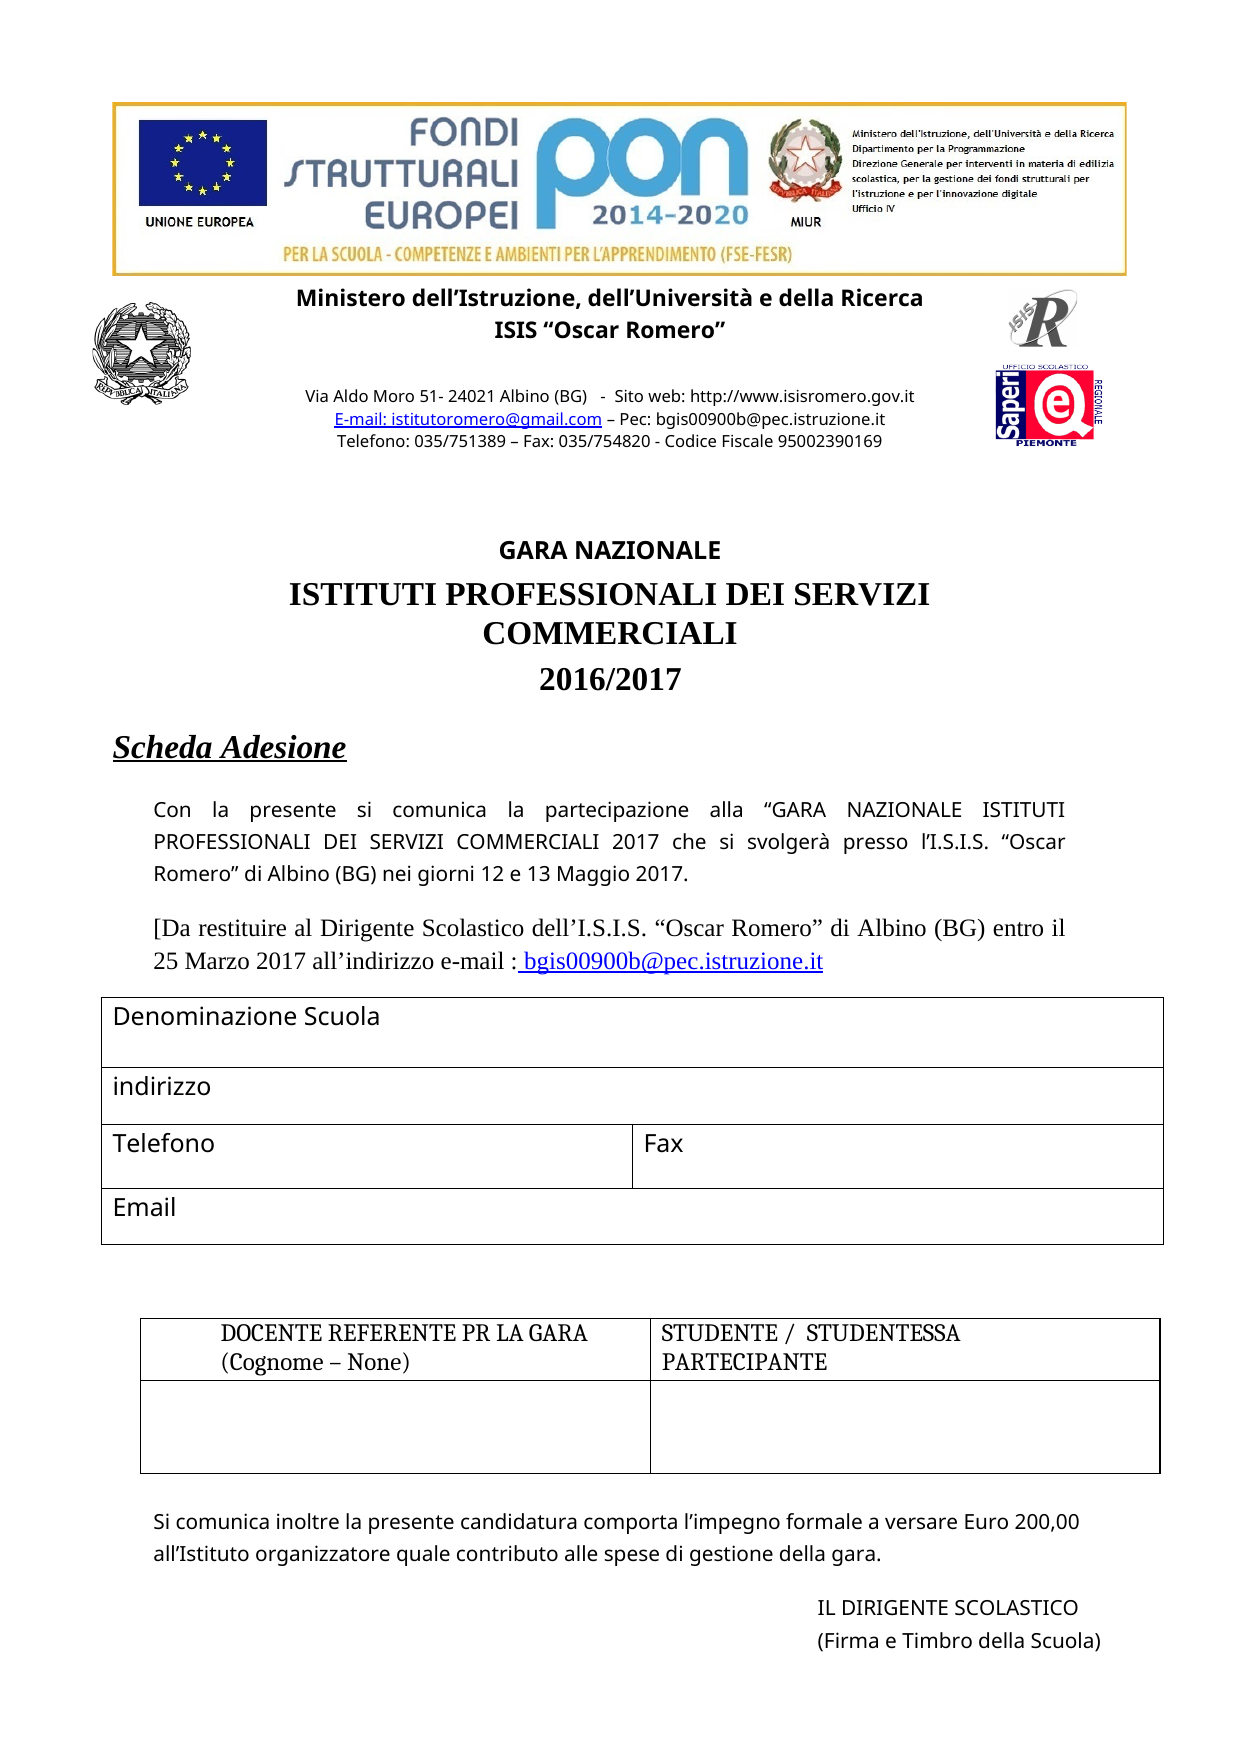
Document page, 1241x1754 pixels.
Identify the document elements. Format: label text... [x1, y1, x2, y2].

table_cell Email [102, 1189, 1163, 1244]
picture [112, 102, 1127, 276]
table_header STUDENTE / STUDENTESSA PARTECIPANTE Cognome – Nome – Classe Frequentata [651, 1319, 1159, 1380]
text [Da restituire al Dirigente Scolastico dell’I.S.I.S. “Oscar Romero” di Albino (BG) entro il 25 Marzo 2017 all’indirizzo e-mail : bgis00900b@pec.istruzione.it [153, 913, 1067, 975]
picture [92, 302, 191, 405]
picture [991, 360, 1105, 449]
text Scheda Adesione [112, 727, 1014, 765]
table_cell Telefono [102, 1125, 632, 1188]
text IL DIRIGENTE SCOLASTICO [817, 1593, 1107, 1622]
text (Firma e Timbro della Scuola) [817, 1626, 1107, 1654]
text 2016/2017 [206, 659, 1014, 697]
table_cell [141, 1381, 650, 1473]
text ISTITUTI PROFESSIONALI DEI SERVIZI COMMERCIALI [206, 574, 1014, 651]
text Si comunica inoltre la presente candidatura comporta l’impegno formale a versare Euro 200,00 all’Istituto organizzatore quale contributo alle spese di gestione della gara. [153, 1507, 1107, 1568]
table_header Denominazione Scuola [102, 998, 1163, 1067]
table_cell [651, 1381, 1159, 1473]
subtitle GARA NAZIONALE [112, 533, 1107, 567]
table_header DOCENTE REFERENTE PR LA GARA (Cognome – None) [141, 1319, 650, 1380]
text Con la presente si comunica la partecipazione alla “GARA NAZIONALE ISTITUTI PROFESSIONALI DEI SERVIZI COMMERCIALI 2017 che si svolgerà presso l’I.S.I.S. “Oscar Romero” di Albino (BG) nei giorni 12 e 13 Maggio 2017. [153, 795, 1067, 888]
table_cell Fax [633, 1125, 1163, 1188]
table_cell indirizzo [102, 1068, 1163, 1124]
